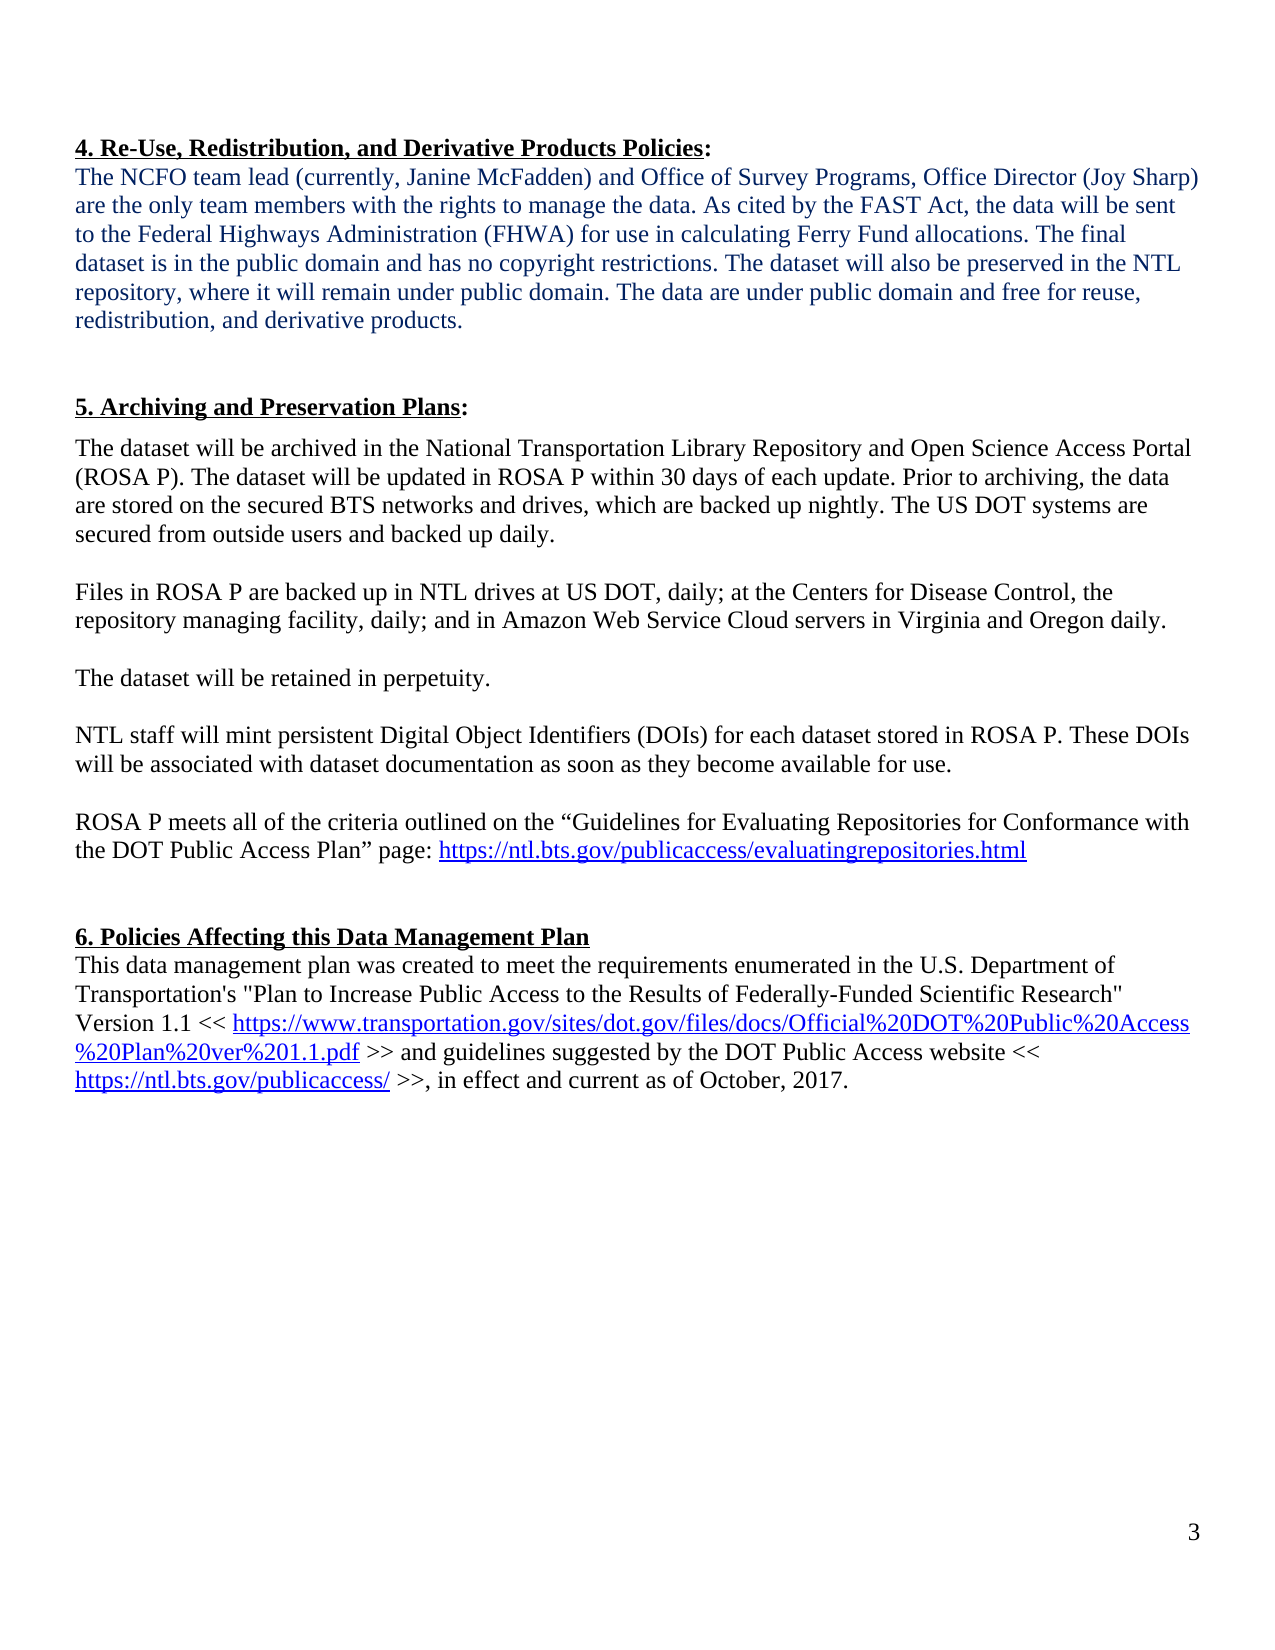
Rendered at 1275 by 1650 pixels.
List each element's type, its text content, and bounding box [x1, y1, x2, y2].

text Files in ROSA P are backed up in NTL drives at US DOT, daily; at the Centers for Disease Control, the repository managing facility, daily; and in Amazon Web Service Cloud servers in Virginia and Oregon daily. [75, 577, 1200, 634]
text 6. Policies Affecting this Data Management Plan [75, 922, 1200, 950]
text 4. Re-Use, Redistribution, and Derivative Products Policies: [75, 133, 1200, 162]
text The NCFO team lead (currently, Janine McFadden) and Office of Survey Programs, Office Director (Joy Sharp) are the only team members with the rights to manage the data. As cited by the FAST Act, the data will be sent to the Federal Highways Administration (FHWA) for use in calculating Ferry Fund allocations. The final dataset is in the public domain and has no copyright restrictions. The dataset will also be preserved in the NTL repository, where it will remain under public domain. The data are under public domain and free for reuse, redistribution, and derivative products. [75, 162, 1200, 334]
text The dataset will be archived in the National Transportation Library Repository and Open Science Access Portal (ROSA P). The dataset will be updated in ROSA P within 30 days of each update. Prior to archiving, the data are stored on the secured BTS networks and drives, which are backed up nightly. The US DOT systems are secured from outside users and backed up daily. [75, 433, 1200, 548]
text NTL staff will mint persistent Digital Object Identifiers (DOIs) for each dataset stored in ROSA P. These DOIs will be associated with dataset documentation as soon as they become available for use. [75, 720, 1200, 778]
text The dataset will be retained in perpetuity. [75, 663, 1200, 692]
text ROSA P meets all of the criteria outlined on the “Guidelines for Evaluating Repositories for Conformance with the DOT Public Access Plan” page: https://ntl.bts.gov/publicaccess/evaluatingrepositories.html [75, 807, 1200, 864]
text This data management plan was created to meet the requirements enumerated in the U.S. Department of Transportation's "Plan to Increase Public Access to the Results of Federally-Funded Scientific Research" Version 1.1 << https://www.transportation.gov/sites/dot.gov/files/docs/Official%20DOT%20Public%20Access%20Plan%20ver%201.1.pdf >> and guidelines suggested by the DOT Public Access website << https://ntl.bts.gov/publicaccess/ >>, in effect and current as of October, 2017. [75, 950, 1200, 1094]
text 5. Archiving and Preservation Plans: [75, 392, 1200, 420]
